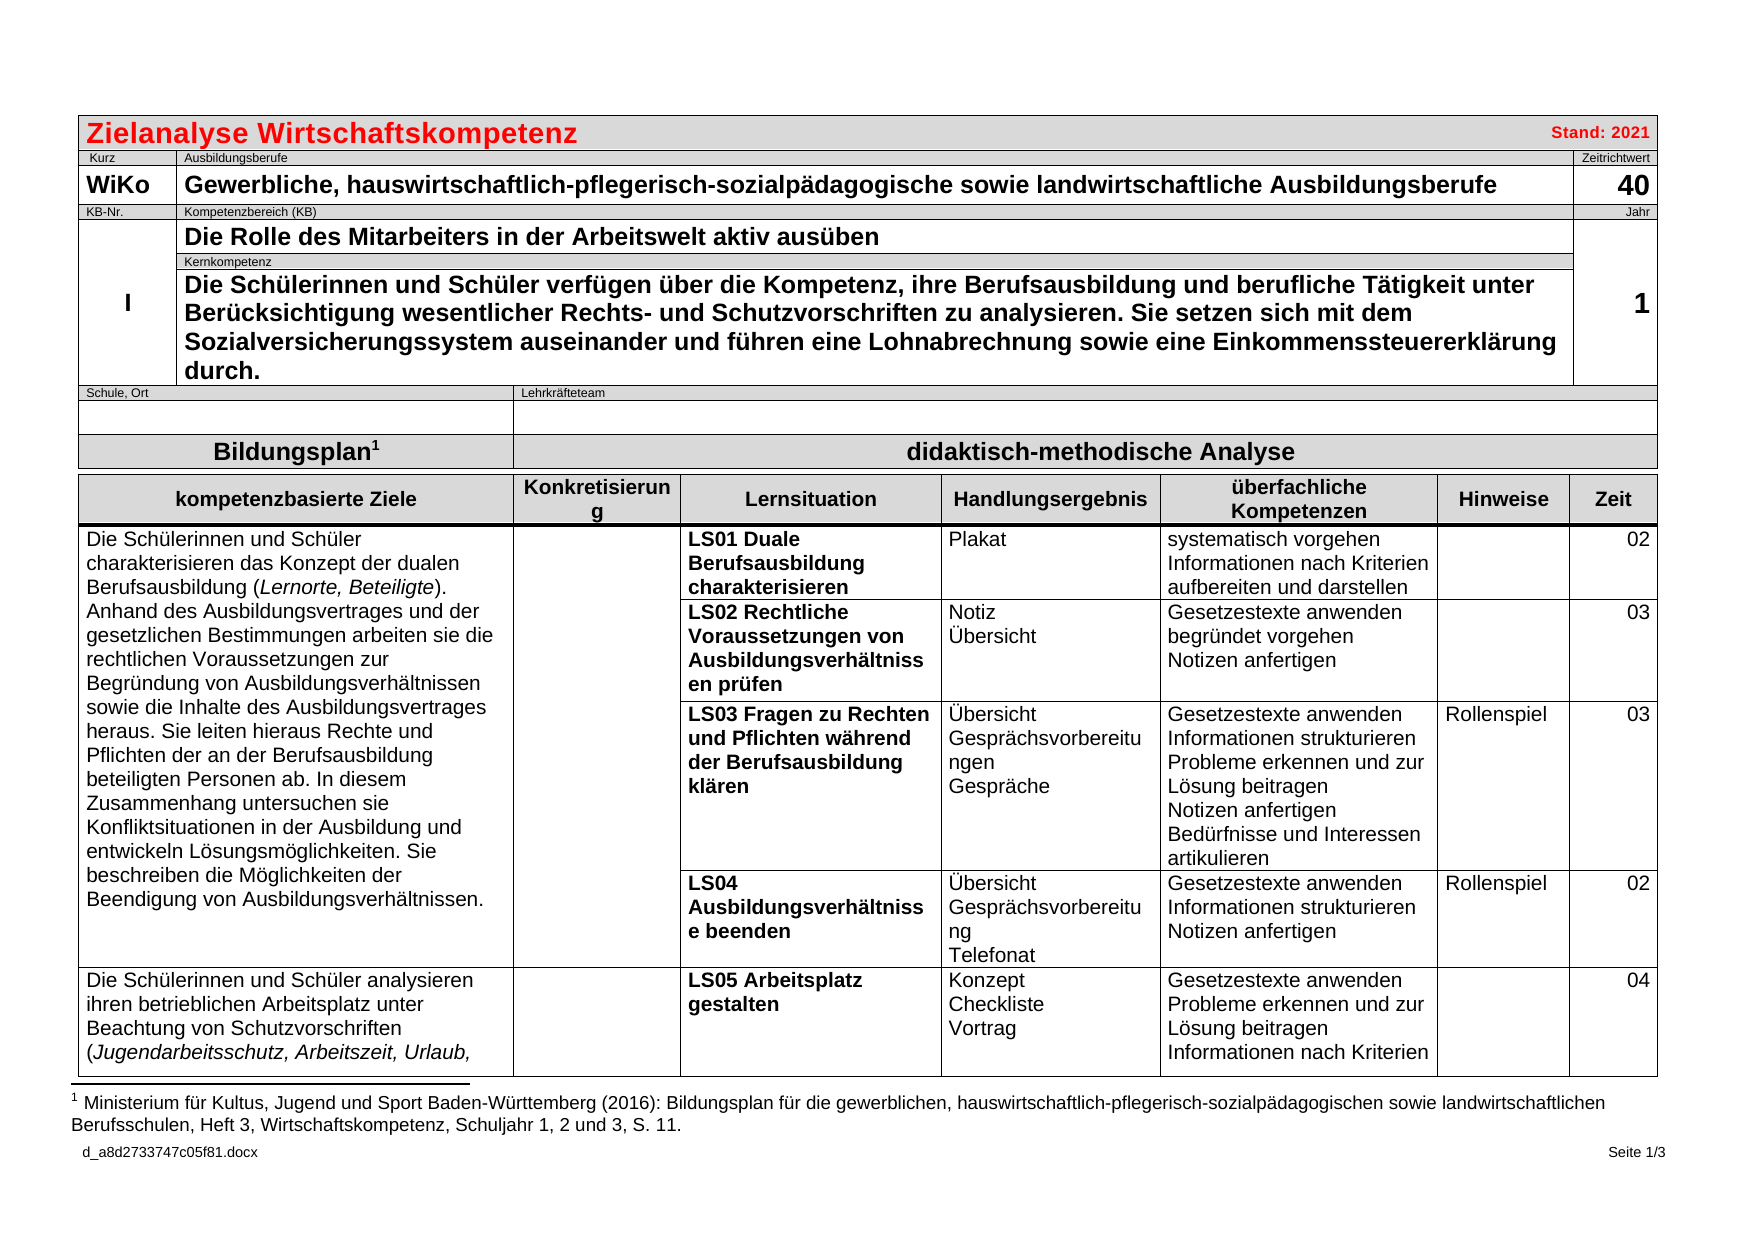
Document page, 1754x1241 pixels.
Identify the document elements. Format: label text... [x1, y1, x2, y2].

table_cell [79, 968, 513, 1076]
table_header Handlungsergebnis [942, 475, 1160, 522]
table_cell 02 [1570, 871, 1657, 967]
table_cell 02 [1570, 527, 1657, 599]
table_cell 04 [1570, 968, 1657, 1076]
table_header Hinweise [1438, 475, 1569, 522]
table_header Zielanalyse Wirtschaftskompetenz [79, 116, 1473, 149]
table_cell [79, 401, 513, 434]
table_cell Schule, Ort [79, 386, 513, 400]
table_header Zeit [1570, 475, 1657, 522]
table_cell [1161, 968, 1437, 1076]
table_cell Übersicht Gesprächsvorbereitungen Gespräche [942, 702, 1160, 870]
table_cell systematisch vorgehen Informationen nach Kriterien aufbereiten und darstellen [1161, 527, 1437, 599]
table_cell Die Rolle des Mitarbeiters in der Arbeitswelt aktiv ausüben [177, 220, 1573, 253]
table_header kompetenzbasierte Ziele [79, 475, 513, 522]
table_cell 03 [1570, 702, 1657, 870]
table_cell 40 [1574, 166, 1657, 204]
table_cell Jahr [1574, 205, 1657, 219]
table_cell [1438, 527, 1569, 599]
table_header überfachliche Kompetenzen [1161, 475, 1437, 522]
table_cell [1438, 968, 1569, 1076]
table_cell Gesetzestexte anwenden Informationen strukturieren Notizen anfertigen [1161, 871, 1437, 967]
table_cell LS03 Fragen zu Rechten und Pflichten während der Berufsausbildung klären [681, 702, 941, 870]
table_cell Plakat [942, 527, 1160, 599]
table_cell Gewerbliche, hauswirtschaftlich-pflegerisch-sozialpädagogische sowie landwirtschaftliche Ausbildungsberufe [177, 166, 1573, 204]
table_cell [514, 968, 680, 1076]
table_cell Ausbildungsberufe [177, 151, 1573, 165]
table_header Konkretisierung [514, 475, 680, 522]
table_cell 1 [1574, 220, 1657, 384]
table_cell Kurz [79, 151, 176, 165]
table_cell [514, 527, 680, 967]
table_cell Kompetenzbereich (KB) [177, 205, 1573, 219]
table_cell Lehrkräfteteam [514, 386, 1657, 400]
table_cell LS05 Arbeitsplatz gestalten [681, 968, 941, 1076]
table_cell I [79, 220, 176, 384]
table_header Stand: 2021 [1473, 116, 1657, 149]
table_cell KB-Nr. [79, 205, 176, 219]
table_cell Rollenspiel [1438, 702, 1569, 870]
table_cell Übersicht Gesprächsvorbereitung Telefonat [942, 871, 1160, 967]
table_cell Gesetzestexte anwenden Informationen strukturieren Probleme erkennen und zur Lösung beitragen Notizen anfertigen Bedürfnisse und Interessen artikulieren [1161, 702, 1437, 870]
table_cell [514, 401, 1657, 434]
table_cell Die Schülerinnen und Schüler charakterisieren das Konzept der dualen Berufsausbildung (Lernorte, Beteiligte). Anhand des Ausbildungsvertrages und der gesetzlichen Bestimmungen arbeiten sie die rechtlichen Voraussetzungen zur Begründung von Ausbildungsverhältnissen sowie die Inhalte des Ausbildungsvertrages heraus. Sie leiten hieraus Rechte und Pflichten der an der Berufsausbildung beteiligten Personen ab. In diesem Zusammenhang untersuchen sie Konfliktsituationen in der Ausbildung und entwickeln Lösungsmöglichkeiten. Sie beschreiben die Möglichkeiten der Beendigung von Ausbildungsverhältnissen. [79, 527, 513, 967]
table_header Lernsituation [681, 475, 941, 522]
table_cell 03 [1570, 600, 1657, 701]
table_cell Konzept Checkliste Vortrag [942, 968, 1160, 1076]
table_cell Kernkompetenz [177, 254, 1573, 268]
table_cell Gesetzestexte anwenden begründet vorgehen Notizen anfertigen [1161, 600, 1437, 701]
table_cell LS02 Rechtliche Voraussetzungen von Ausbildungsverhältnissen prüfen [681, 600, 941, 701]
table_cell Notiz Übersicht [942, 600, 1160, 701]
table_cell WiKo [79, 166, 176, 204]
table_cell LS01 Duale Berufsausbildung charakterisieren [681, 527, 941, 599]
table_cell Zeitrichtwert [1574, 151, 1657, 165]
table_cell didaktisch-methodische Analyse [514, 435, 1657, 468]
table_cell Rollenspiel [1438, 871, 1569, 967]
table_cell Die Schülerinnen und Schüler verfügen über die Kompetenz, ihre Berufsausbildung und berufliche Tätigkeit unter Berücksichtigung wesentlicher Rechts- und Schutzvorschriften zu analysieren. Sie setzen sich mit dem Sozialversicherungssystem auseinander und führen eine Lohnabrechnung sowie eine Einkommenssteuererklärung durch. [177, 270, 1573, 384]
table_cell LS04 Ausbildungsverhältnisse beenden [681, 871, 941, 967]
table_cell [1438, 600, 1569, 701]
table_cell Bildungsplan [79, 435, 513, 468]
